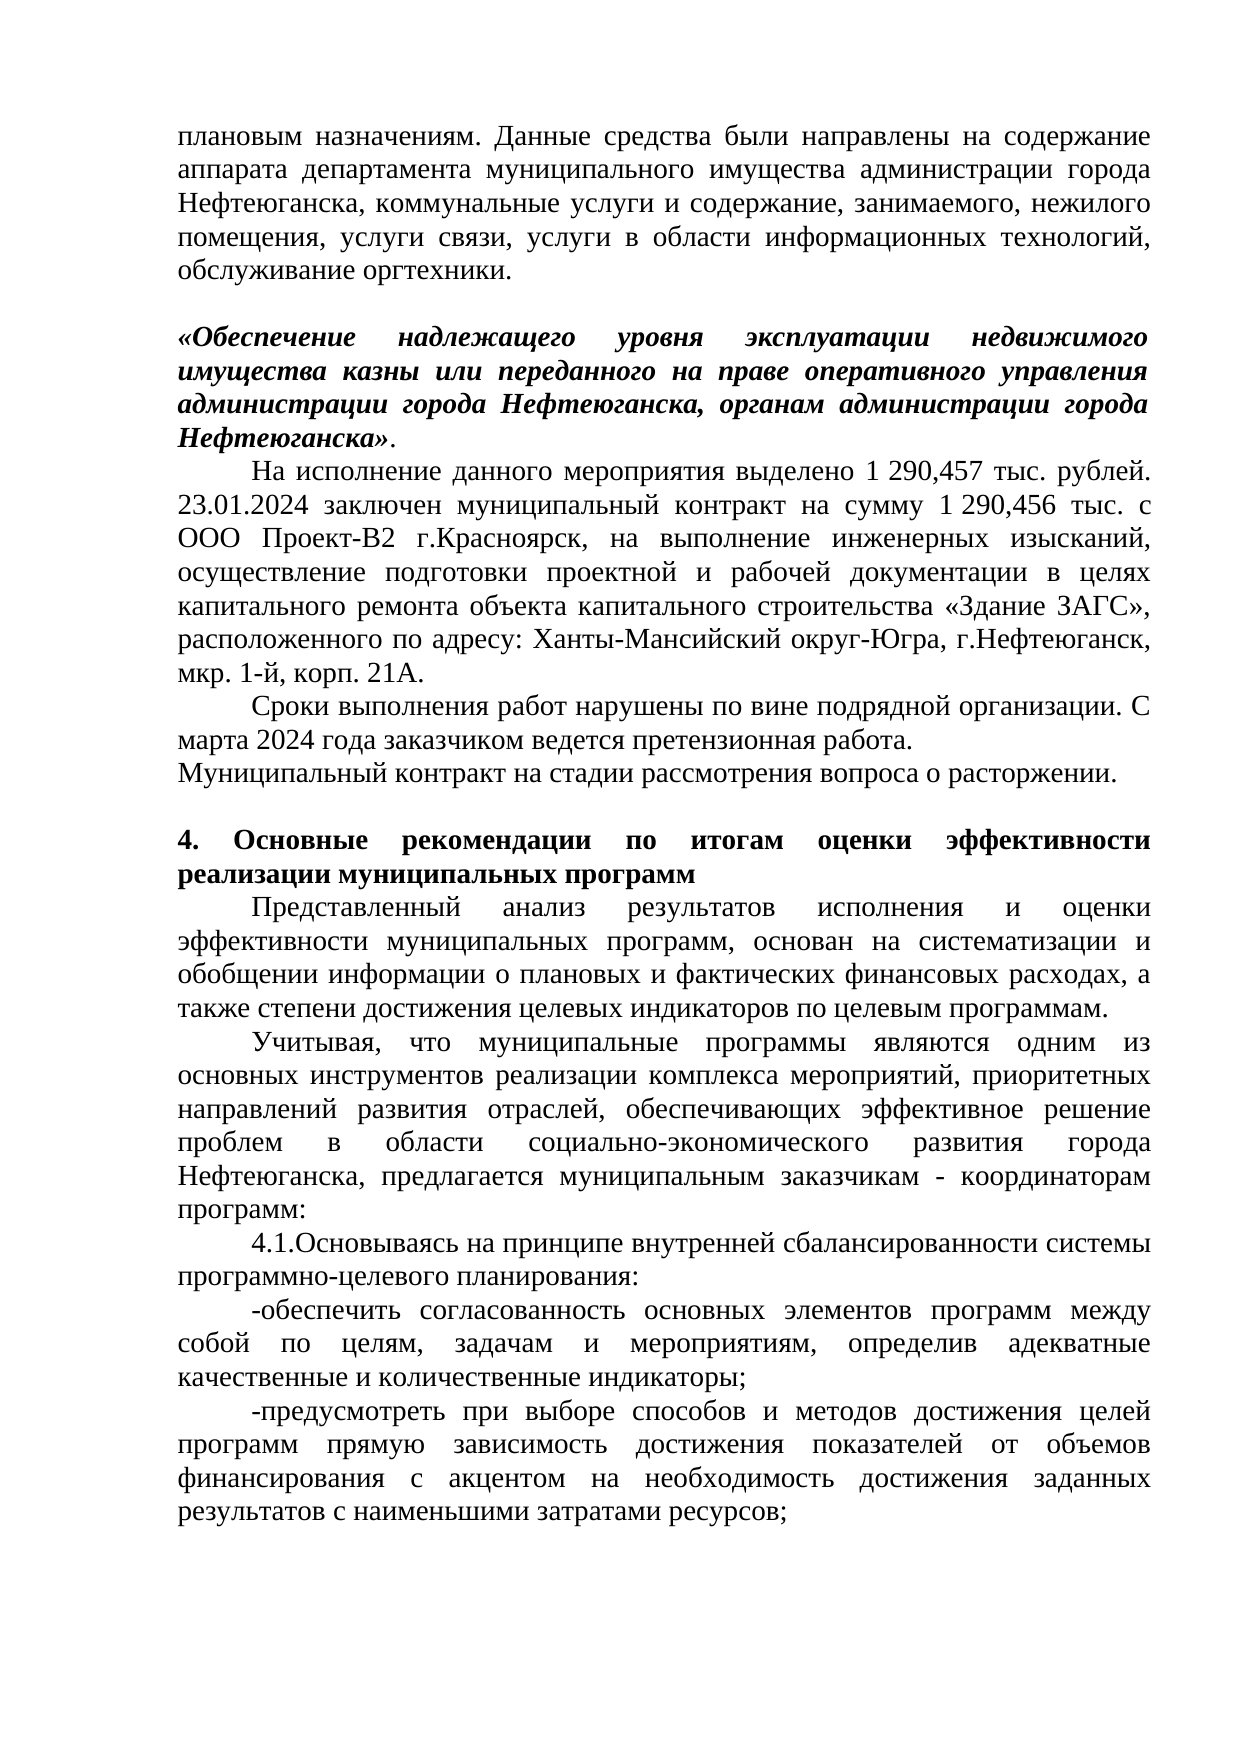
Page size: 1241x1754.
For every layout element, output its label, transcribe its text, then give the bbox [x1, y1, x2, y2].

text «Обеспечение надлежащего уровня эксплуатации недвижимого имущества казны или переданного на праве оперативного управления администрации города Нефтеюганска, органам администрации города Нефтеюганска». [177, 319, 1152, 453]
text Сроки выполнения работ нарушены по вине подрядной организации. С марта 2024 года заказчиком ведется претензионная работа. [177, 688, 1152, 755]
text Учитывая, что муниципальные программы являются одним из основных инструментов реализации комплекса мероприятий, приоритетных направлений развития отраслей, обеспечивающих эффективное решение проблем в области социально-экономического развития города Нефтеюганска, предлагается муниципальным заказчикам - координаторам программ: [177, 1024, 1152, 1225]
text -обеспечить согласованность основных элементов программ между собой по целям, задачам и мероприятиям, определив адекватные качественные и количественные индикаторы; [177, 1292, 1152, 1393]
text Представленный анализ результатов исполнения и оценки эффективности муниципальных программ, основан на систематизации и обобщении информации о плановых и фактических финансовых расходах, а также степени достижения целевых индикаторов по целевым программам. [177, 889, 1152, 1024]
text Муниципальный контракт на стадии рассмотрения вопроса о расторжении. [177, 755, 1152, 789]
text -предусмотреть при выборе способов и методов достижения целей программ прямую зависимость достижения показателей от объемов финансирования с акцентом на необходимость достижения заданных результатов с наименьшими затратами ресурсов; [177, 1393, 1152, 1591]
text На исполнение данного мероприятия выделено 1 290,457 тыс. рублей. 23.01.2024 заключен муниципальный контракт на сумму 1 290,456 тыс. с ООО Проект-В2 г.Красноярск, на выполнение инженерных изысканий, осуществление подготовки проектной и рабочей документации в целях капитального ремонта объекта капитального строительства «Здание ЗАГС», расположенного по адресу: Ханты-Мансийский округ-Югра, г.Нефтеюганск, мкр. 1-й, корп. 21А. [177, 453, 1152, 688]
text 4. Основные рекомендации по итогам оценки эффективности реализации муниципальных программ [177, 822, 1152, 889]
text 4.1.Основываясь на принципе внутренней сбалансированности системы программно-целевого планирования: [177, 1225, 1152, 1292]
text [177, 118, 1152, 286]
